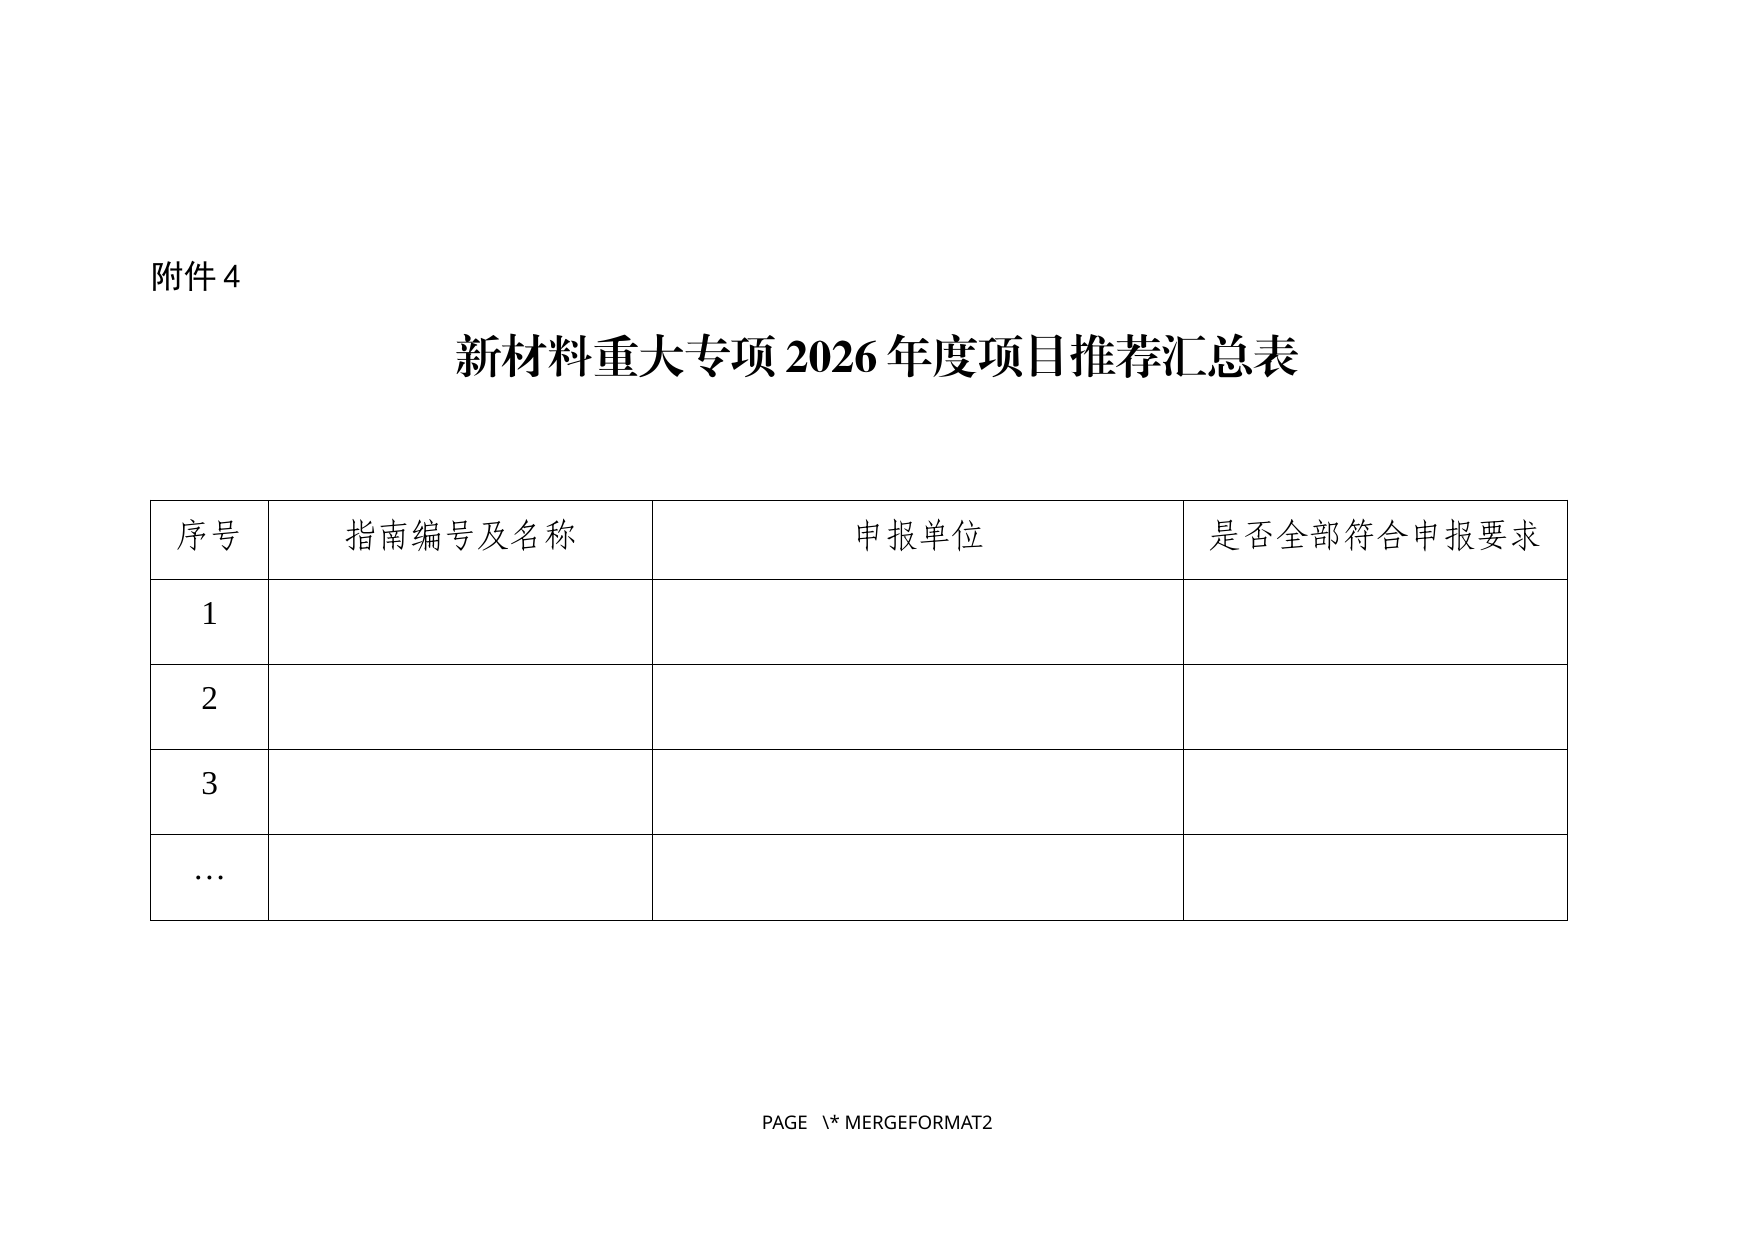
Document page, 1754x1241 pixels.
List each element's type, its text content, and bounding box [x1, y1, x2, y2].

table_cell [269, 750, 652, 834]
table_cell [1184, 665, 1567, 749]
table_header 是否全部符合申报要求 [1184, 501, 1567, 579]
table_cell [653, 665, 1183, 749]
table_cell [653, 580, 1183, 664]
table_header 序号 [151, 501, 268, 579]
table_cell [1184, 580, 1567, 664]
table_cell 1 [151, 580, 268, 664]
table_cell [1184, 835, 1567, 919]
table_cell [269, 835, 652, 919]
table_cell [1184, 750, 1567, 834]
text 新材料重大专项2026年度项目推荐汇总表 [150, 326, 1604, 391]
table_cell [269, 665, 652, 749]
table_cell [269, 580, 652, 664]
table_cell [653, 835, 1183, 919]
table_cell [653, 750, 1183, 834]
table_cell … [151, 835, 268, 919]
table_header 指南编号及名称 [269, 501, 652, 579]
table_cell 2 [151, 665, 268, 749]
text 附件4 [150, 242, 1604, 307]
table_header 申报单位 [653, 501, 1183, 579]
table_cell 3 [151, 750, 268, 834]
